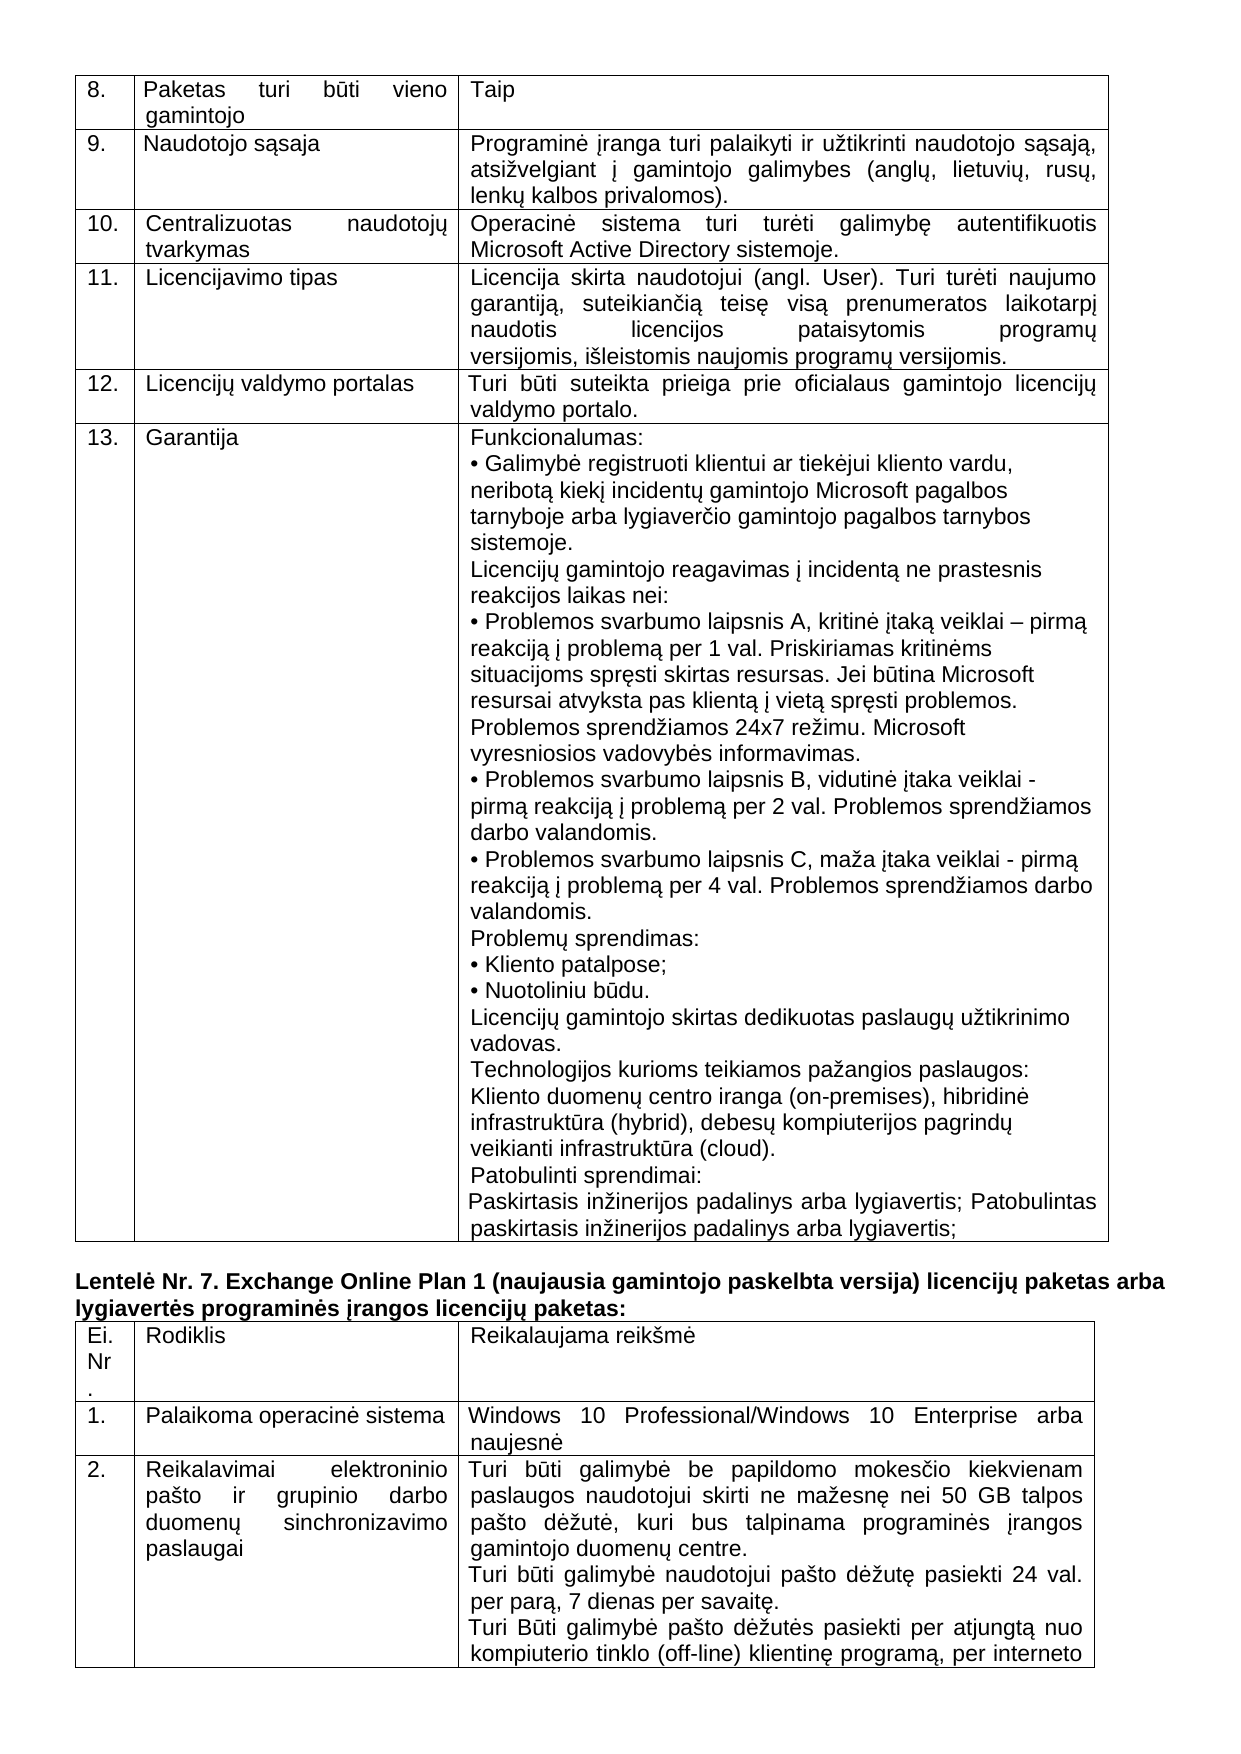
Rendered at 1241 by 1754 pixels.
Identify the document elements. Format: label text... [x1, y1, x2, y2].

table_header Rodiklis [135, 1322, 458, 1401]
text Lentelė Nr. 7. Exchange Online Plan 1 (naujausia gamintojo paskelbta versija) licencijų paketas arba lygiavertės programinės įrangos licencijų paketas: [75, 1268, 1165, 1321]
table_cell Funkcionalumas: • Galimybė registruoti klientui ar tiekėjui kliento vardu, neribotą kiekį incidentų gamintojo Microsoft pagalbos tarnyboje arba lygiaverčio gamintojo pagalbos tarnybos sistemoje. Licencijų gamintojo reagavimas į incidentą ne prastesnis reakcijos laikas nei: • Problemos svarbumo laipsnis A, kritinė įtaką veiklai – pirmą reakciją į problemą per 1 val. Priskiriamas kritinėms situacijoms spręsti skirtas resursas. Jei būtina Microsoft resursai atvyksta pas klientą į vietą spręsti problemos. Problemos sprendžiamos 24x7 režimu. Microsoft vyresniosios vadovybės informavimas. • Problemos svarbumo laipsnis B, vidutinė įtaka veiklai - pirmą reakciją į problemą per 2 val. Problemos sprendžiamos darbo valandomis. • Problemos svarbumo laipsnis C, maža įtaka veiklai - pirmą reakciją į problemą per 4 val. Problemos sprendžiamos darbo valandomis. Problemų sprendimas: • Kliento patalpose; • Nuotoliniu būdu. Licencijų gamintojo skirtas dedikuotas paslaugų užtikrinimo vadovas. Technologijos kurioms teikiamos pažangios paslaugos: Kliento duomenų centro iranga (on-premises), hibridinė infrastruktūra (hybrid), debesų kompiuterijos pagrindų veikianti infrastruktūra (cloud). Patobulinti sprendimai: Paskirtasis inžinerijos padalinys arba lygiavertis; Patobulintas paskirtasis inžinerijos padalinys arba lygiavertis; [459, 424, 1108, 1241]
table_cell [76, 424, 134, 1241]
table_header Ei. Nr. [76, 1322, 134, 1401]
table_cell Garantija [135, 424, 458, 1241]
table_cell [76, 130, 134, 209]
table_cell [459, 1456, 1094, 1667]
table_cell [135, 1456, 458, 1667]
table_cell Centralizuotas naudotojų tvarkymas [135, 210, 458, 263]
table_cell [76, 210, 134, 263]
table_cell [76, 1456, 134, 1667]
table_cell Operacinė sistema turi turėti galimybę autentifikuotis Microsoft Active Directory sistemoje. [459, 210, 1108, 263]
table_cell [76, 1402, 134, 1455]
table_cell Palaikoma operacinė sistema [135, 1402, 458, 1455]
table_cell Licencijų valdymo portalas [135, 370, 458, 423]
table_cell Programinė įranga turi palaikyti ir užtikrinti naudotojo sąsają, atsižvelgiant į gamintojo galimybes (anglų, lietuvių, rusų, lenkų kalbos privalomos). [459, 130, 1108, 209]
table_cell Naudotojo sąsaja [135, 130, 458, 209]
table_cell [76, 264, 134, 369]
table_cell Licencija skirta naudotojui (angl. User). Turi turėti naujumo garantiją, suteikiančią teisę visą prenumeratos laikotarpį naudotis licencijos pataisytomis programų versijomis, išleistomis naujomis programų versijomis. [459, 264, 1108, 369]
table_cell Licencijavimo tipas [135, 264, 458, 369]
table_cell Taip [459, 76, 1108, 129]
table_cell Windows 10 Professional/Windows 10 Enterprise arba naujesnė [459, 1402, 1094, 1455]
table_header Reikalaujama reikšmė [459, 1322, 1094, 1401]
table_cell Paketas turi būti vieno gamintojo [135, 76, 458, 129]
table_cell [76, 370, 134, 423]
table_cell [76, 76, 134, 129]
table_cell Turi būti suteikta prieiga prie oficialaus gamintojo licencijų valdymo portalo. [459, 370, 1108, 423]
